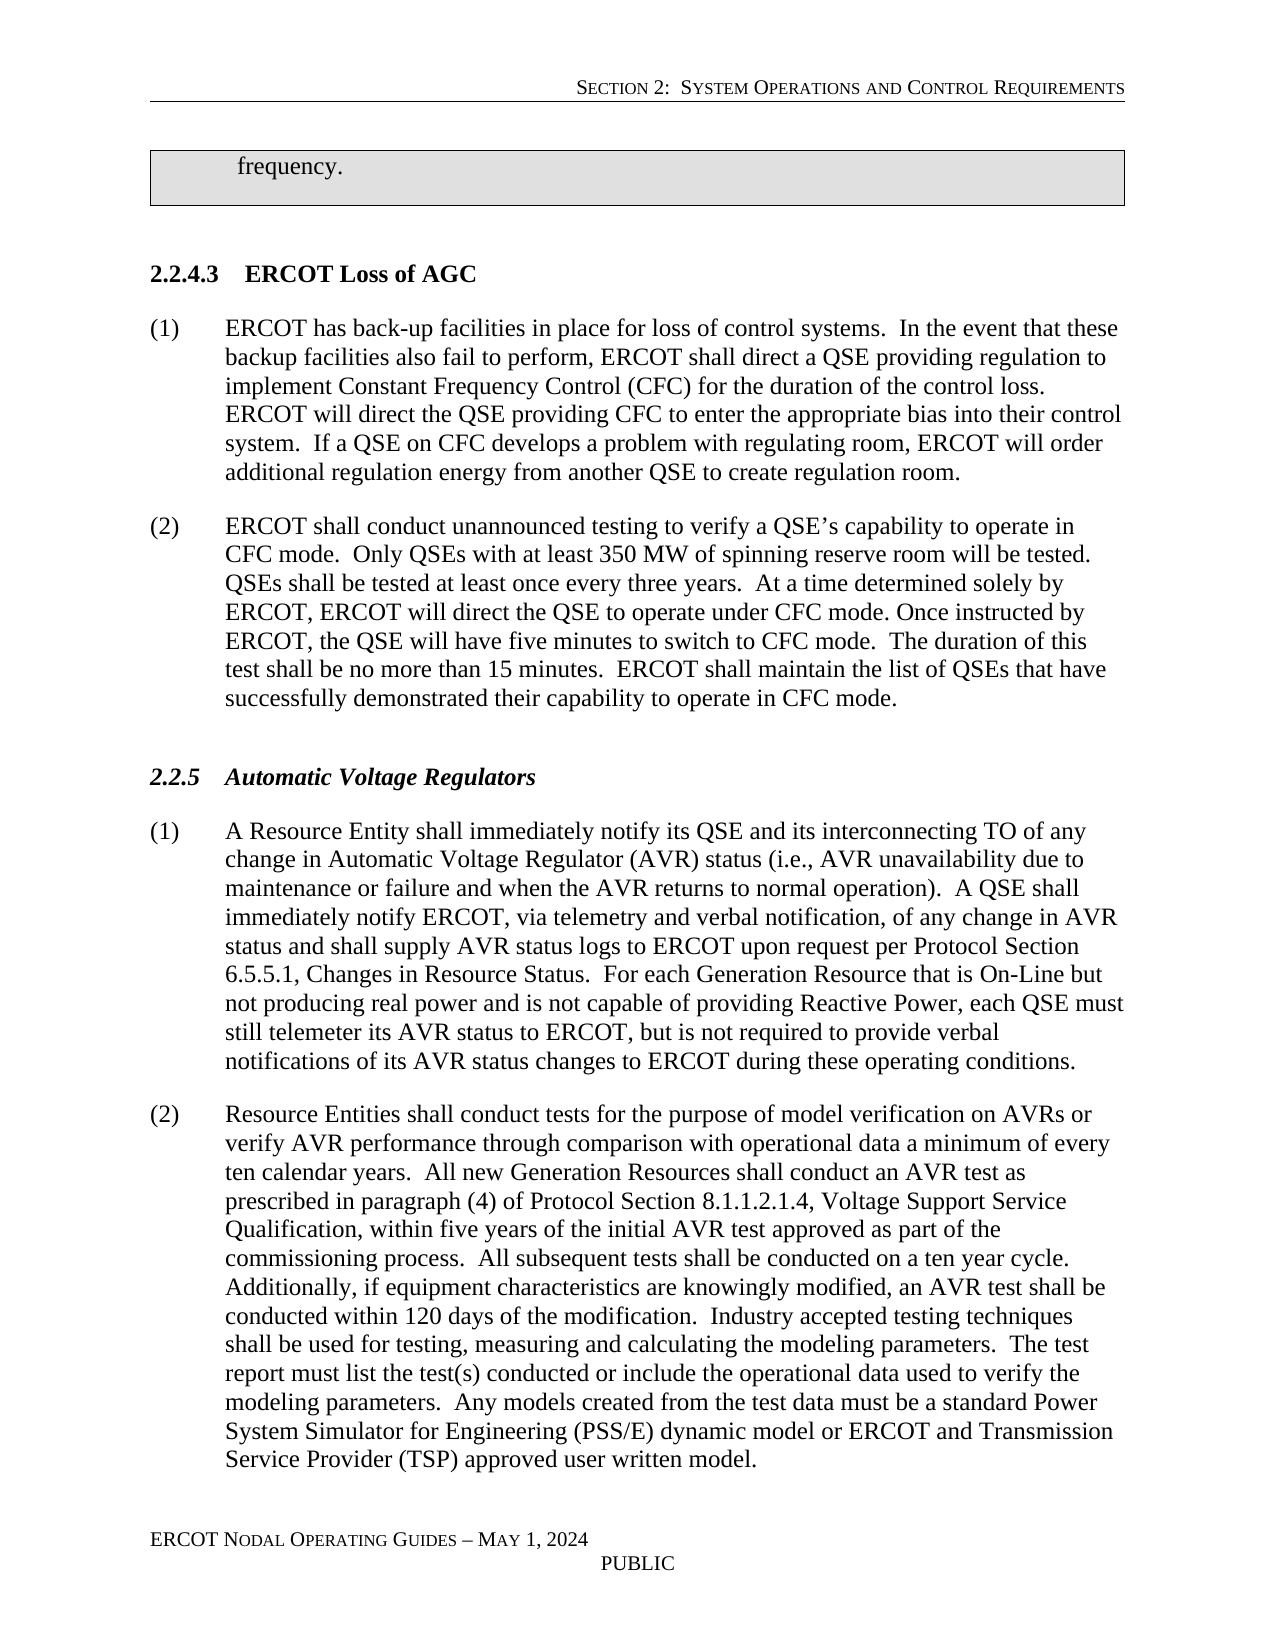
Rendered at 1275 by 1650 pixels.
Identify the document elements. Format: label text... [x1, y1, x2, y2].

subtitle 2.2.5 Automatic Voltage Regulators [150, 762, 1125, 791]
text (1) ERCOT has back-up facilities in place for loss of control systems. In the event that these backup facilities also fail to perform, ERCOT shall direct a QSE providing regulation to implement Constant Frequency Control (CFC) for the duration of the control loss. ERCOT will direct the QSE providing CFC to enter the appropriate bias into their control system. If a QSE on CFC develops a problem with regulating room, ERCOT will order additional regulation energy from another QSE to create regulation room. [150, 313, 1125, 486]
text 2.2.4.3 ERCOT Loss of AGC [150, 259, 1125, 288]
text (2) ERCOT shall conduct unannounced testing to verify a QSE’s capability to operate in CFC mode. Only QSEs with at least 350 MW of spinning reserve room will be tested. QSEs shall be tested at least once every three years. At a time determined solely by ERCOT, ERCOT will direct the QSE to operate under CFC mode. Once instructed by ERCOT, the QSE will have five minutes to switch to CFC mode. The duration of this test shall be no more than 15 minutes. ERCOT shall maintain the list of QSEs that have successfully demonstrated their capability to operate in CFC mode. [150, 511, 1125, 712]
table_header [151, 151, 1124, 205]
text (1) A Resource Entity shall immediately notify its QSE and its interconnecting TO of any change in Automatic Voltage Regulator (AVR) status (i.e., AVR unavailability due to maintenance or failure and when the AVR returns to normal operation). A QSE shall immediately notify ERCOT, via telemetry and verbal notification, of any change in AVR status and shall supply AVR status logs to ERCOT upon request per Protocol Section 6.5.5.1, Changes in Resource Status. For each Generation Resource that is On-Line but not producing real power and is not capable of providing Reactive Power, each QSE must still telemeter its AVR status to ERCOT, but is not required to provide verbal notifications of its AVR status changes to ERCOT during these operating conditions. [150, 816, 1125, 1074]
text (2) Resource Entities shall conduct tests for the purpose of model verification on AVRs or verify AVR performance through comparison with operational data a minimum of every ten calendar years. All new Generation Resources shall conduct an AVR test as prescribed in paragraph (4) of Protocol Section 8.1.1.2.1.4, Voltage Support Service Qualification, within five years of the initial AVR test approved as part of the commissioning process. All subsequent tests shall be conducted on a ten year cycle. Additionally, if equipment characteristics are knowingly modified, an AVR test shall be conducted within 120 days of the modification. Industry accepted testing techniques shall be used for testing, measuring and calculating the modeling parameters. The test report must list the test(s) conducted or include the operational data used to verify the modeling parameters. Any models created from the test data must be a standard Power System Simulator for Engineering (PSS/E) dynamic model or ERCOT and Transmission Service Provider (TSP) approved user written model. [150, 1099, 1125, 1473]
